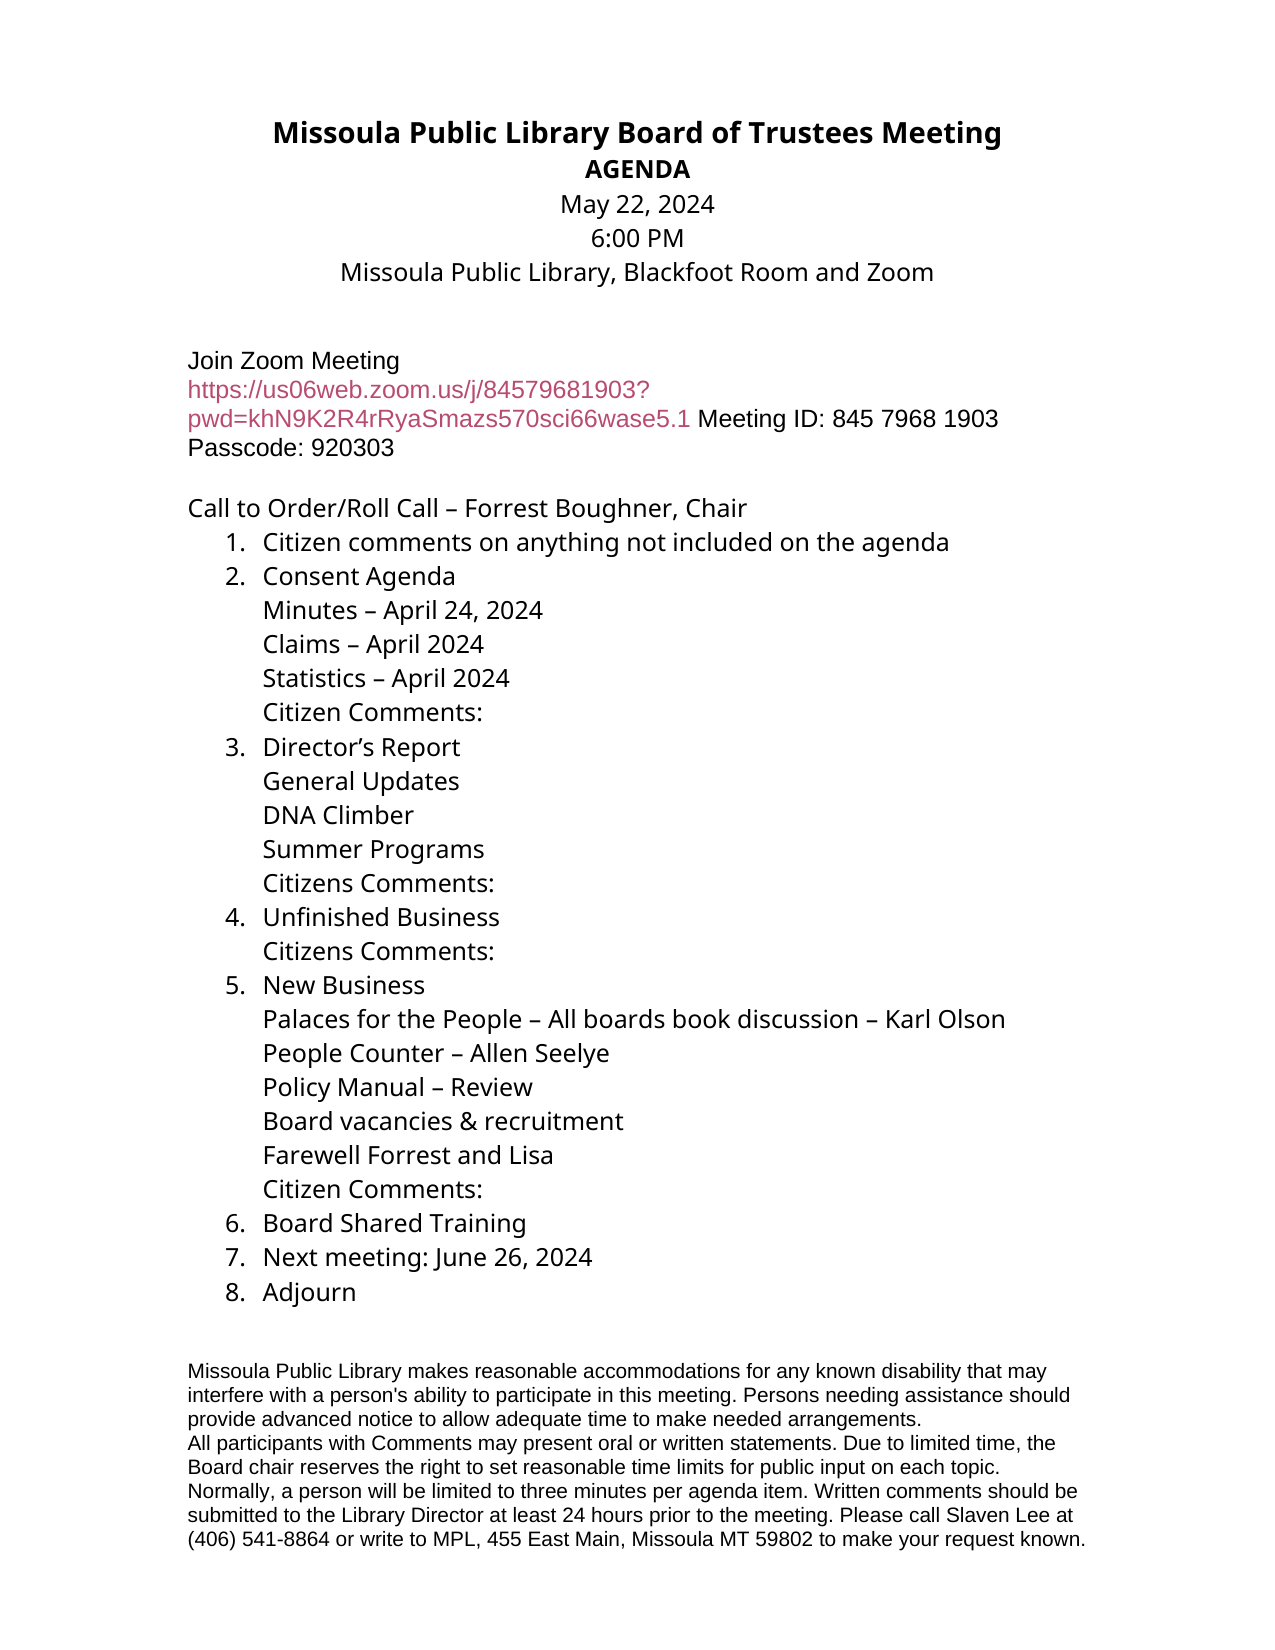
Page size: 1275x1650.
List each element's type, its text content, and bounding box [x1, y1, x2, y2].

list Board vacancies & recruitment [262, 1104, 1087, 1138]
list Director’s Report [225, 729, 1087, 763]
list General Updates [262, 763, 1087, 797]
list New Business [225, 968, 1087, 1002]
list Board Shared Training [225, 1206, 1087, 1240]
list DNA Climber [262, 797, 1087, 831]
text Citizens Comments: [187, 933, 1087, 968]
list Unfinished Business [225, 899, 1087, 933]
text Claims – April 2024 [187, 627, 1087, 661]
subtitle AGENDA [187, 152, 1087, 186]
list Summer Programs [262, 831, 1087, 865]
list Policy Manual – Review [262, 1070, 1087, 1104]
list Adjourn [225, 1274, 1087, 1308]
text May 22, 2024 [187, 186, 1087, 220]
list Citizen comments on anything not included on the agenda [225, 525, 1087, 559]
subtitle Missoula Public Library Board of Trustees Meeting [187, 112, 1087, 152]
text 6:00 PM [187, 220, 1087, 254]
list Palaces for the People – All boards book discussion – Karl Olson [262, 1002, 1087, 1036]
text Citizens Comments: [187, 865, 1087, 899]
text Citizen Comments: [187, 1172, 1087, 1206]
list Farewell Forrest and Lisa [262, 1138, 1087, 1172]
text Statistics – April 2024 [187, 661, 1087, 695]
text Citizen Comments: [187, 695, 1087, 729]
list Consent Agenda [225, 559, 1087, 593]
text Join Zoom Meeting https://us06web.zoom.us/j/84579681903?pwd=khN9K2R4rRyaSmazs570sci66wase5.1 Meeting ID: 845 7968 1903 Passcode: 920303 [187, 346, 1087, 462]
text Missoula Public Library, Blackfoot Room and Zoom [187, 254, 1087, 288]
list Next meeting: June 26, 2024 [225, 1240, 1087, 1274]
list People Counter – Allen Seelye [262, 1036, 1087, 1070]
text Minutes – April 24, 2024 [187, 593, 1087, 627]
text Call to Order/Roll Call – Forrest Boughner, Chair [187, 491, 1087, 525]
